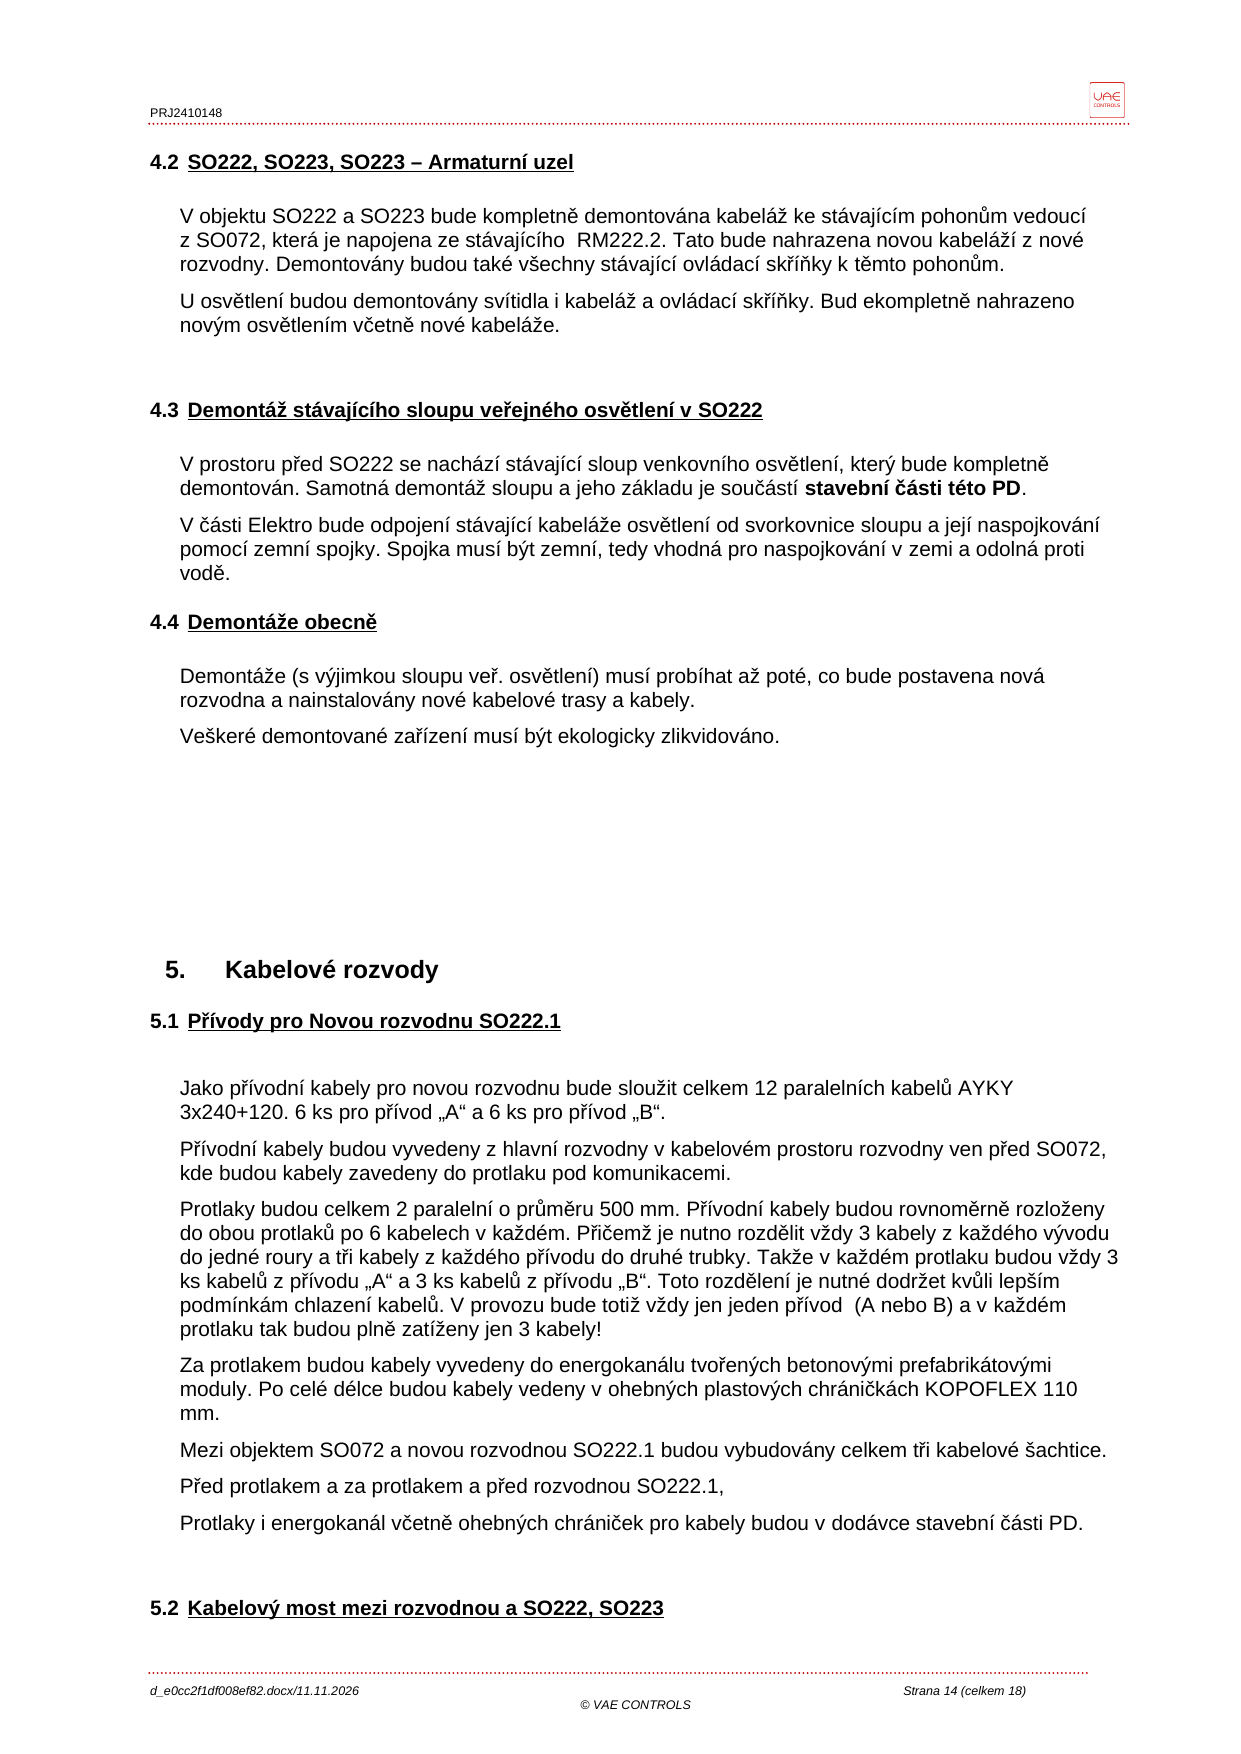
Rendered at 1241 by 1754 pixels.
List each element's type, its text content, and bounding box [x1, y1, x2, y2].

text Veškeré demontované zařízení musí být ekologicky zlikvidováno. [179, 724, 1122, 748]
text Jako přívodní kabely pro novou rozvodnu bude sloužit celkem 12 paralelních kabelů AYKY 3x240+120. 6 ks pro přívod „A“ a 6 ks pro přívod „B“. [179, 1076, 1122, 1124]
subtitle SO222, SO223, SO223 – Armaturní uzel [150, 150, 1122, 174]
subtitle Kabelové rozvody [165, 956, 1122, 984]
text V prostoru před SO222 se nachází stávající sloup venkovního osvětlení, který bude kompletně demontován. Samotná demontáž sloupu a jeho základu je součástí stavební části této PD. [179, 452, 1122, 500]
subtitle Kabelový most mezi rozvodnou a SO222, SO223 [150, 1596, 1122, 1620]
text Mezi objektem SO072 a novou rozvodnou SO222.1 budou vybudovány celkem tři kabelové šachtice. [179, 1437, 1122, 1461]
picture [1089, 82, 1125, 118]
text Za protlakem budou kabely vyvedeny do energokanálu tvořených betonovými prefabrikátovými moduly. Po celé délce budou kabely vedeny v ohebných plastových chráničkách KOPOFLEX 110 mm. [179, 1353, 1122, 1425]
text Protlaky budou celkem 2 paralelní o průměru 500 mm. Přívodní kabely budou rovnoměrně rozloženy do obou protlaků po 6 kabelech v každém. Přičemž je nutno rozdělit vždy 3 kabely z každého vývodu do jedné roury a tři kabely z každého přívodu do druhé trubky. Takže v každém protlaku budou vždy 3 ks kabelů z přívodu „A“ a 3 ks kabelů z přívodu „B“. Toto rozdělení je nutné dodržet kvůli lepším podmínkám chlazení kabelů. V provozu bude totiž vždy jen jeden přívod (A nebo B) a v každém protlaku tak budou plně zatíženy jen 3 kabely! [179, 1197, 1122, 1341]
text Protlaky i energokanál včetně ohebných chrániček pro kabely budou v dodávce stavební části PD. [179, 1510, 1122, 1534]
text V části Elektro bude odpojení stávající kabeláže osvětlení od svorkovnice sloupu a její naspojkování pomocí zemní spojky. Spojka musí být zemní, tedy vhodná pro naspojkování v zemi a odolná proti vodě. [179, 513, 1122, 584]
subtitle Demontáž stávajícího sloupu veřejného osvětlení v SO222 [150, 398, 1122, 422]
text V objektu SO222 a SO223 bude kompletně demontována kabeláž ke stávajícím pohonům vedoucí z SO072, která je napojena ze stávajícího RM222.2. Tato bude nahrazena novou kabeláží z nové rozvodny. Demontovány budou také všechny stávající ovládací skříňky k těmto pohonům. [179, 204, 1122, 276]
subtitle Přívody pro Novou rozvodnu SO222.1 [150, 1009, 1122, 1033]
text Před protlakem a za protlakem a před rozvodnou SO222.1, [179, 1474, 1122, 1498]
text U osvětlení budou demontovány svítidla i kabeláž a ovládací skříňky. Bud ekompletně nahrazeno novým osvětlením včetně nové kabeláže. [179, 289, 1122, 337]
text Demontáže (s výjimkou sloupu veř. osvětlení) musí probíhat až poté, co bude postavena nová rozvodna a nainstalovány nové kabelové trasy a kabely. [179, 664, 1122, 712]
subtitle Demontáže obecně [150, 609, 1122, 633]
text Přívodní kabely budou vyvedeny z hlavní rozvodny v kabelovém prostoru rozvodny ven před SO072, kde budou kabely zavedeny do protlaku pod komunikacemi. [179, 1136, 1122, 1184]
